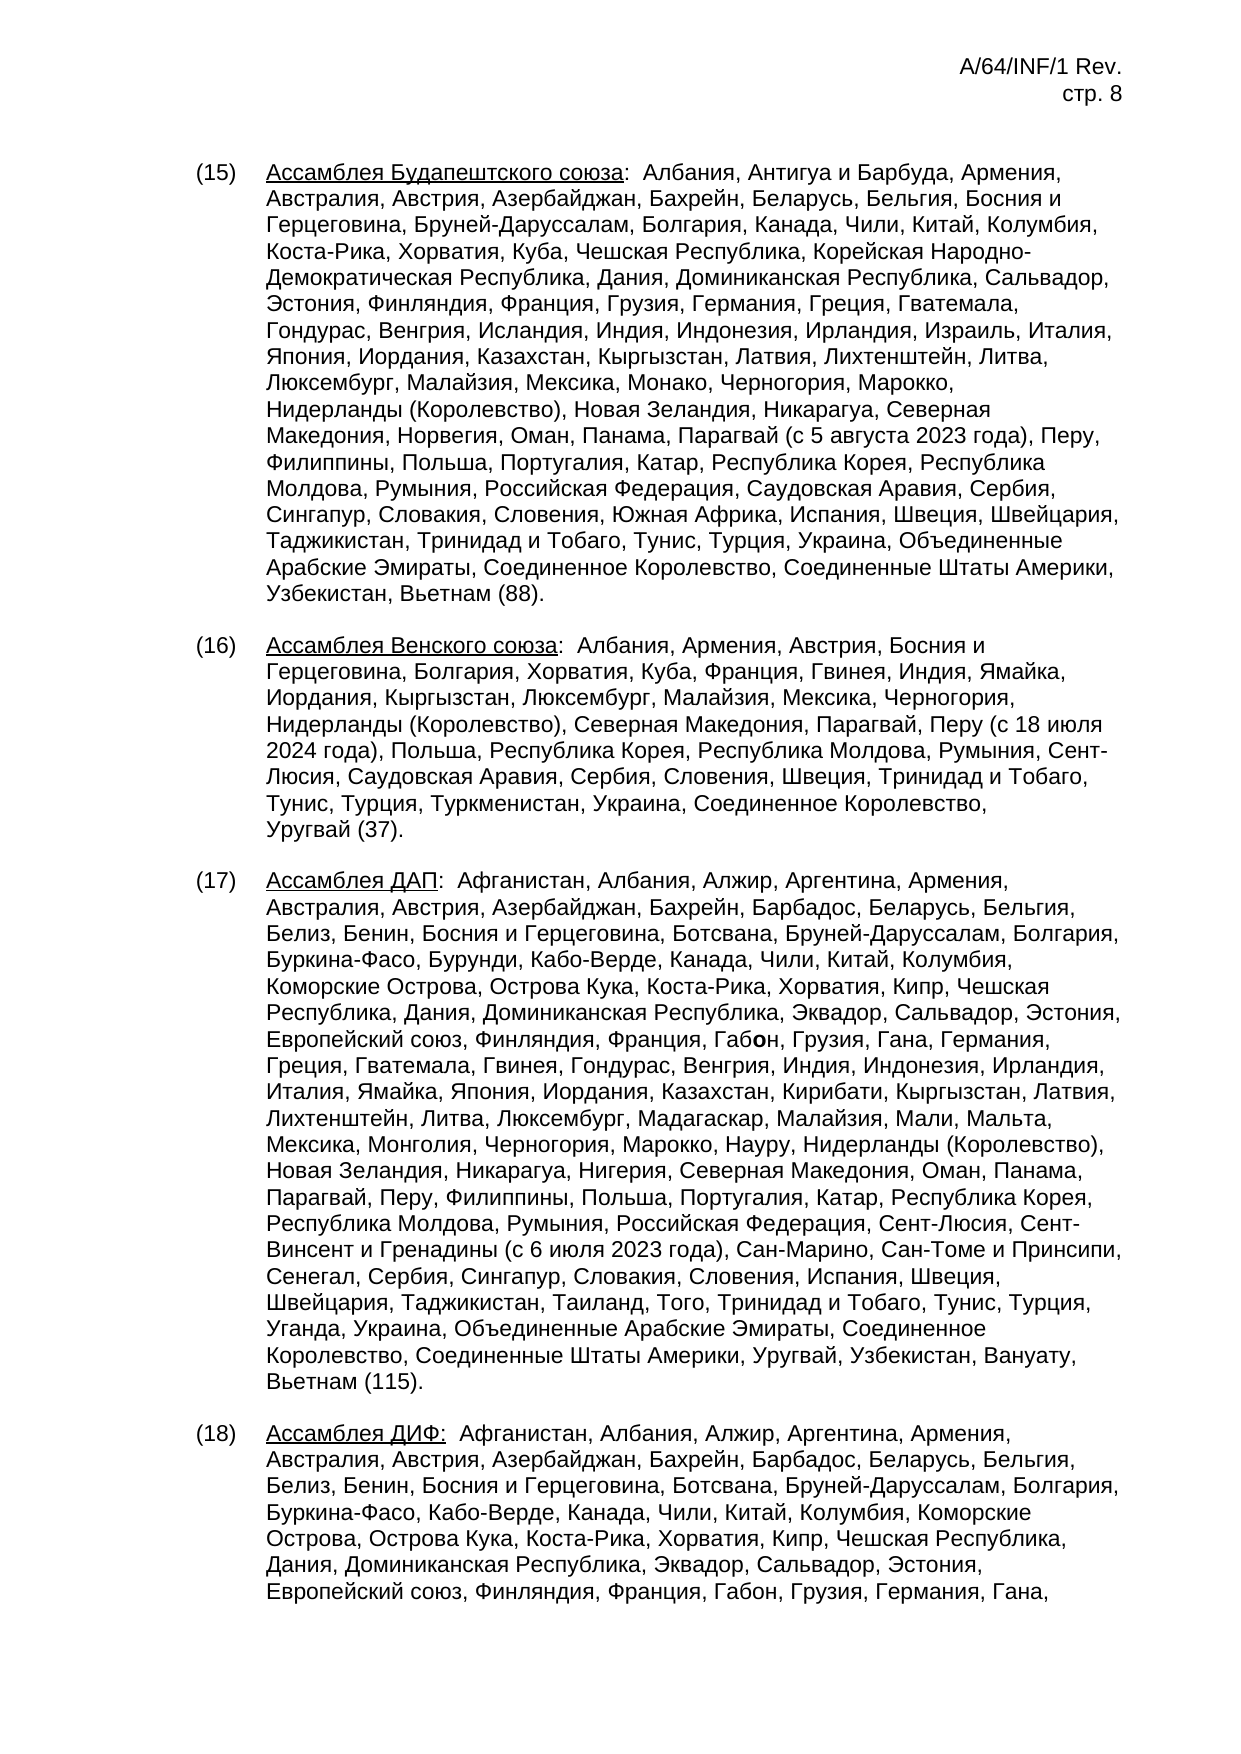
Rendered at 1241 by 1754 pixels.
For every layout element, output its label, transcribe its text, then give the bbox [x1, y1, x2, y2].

text (17) Ассамблея ДАП: Афганистан, Албания, Алжир, Аргентина, Армения, Австралия, Австрия, Азербайджан, Бахрейн, Барбадос, Беларусь, Бельгия, Белиз, Бенин, Босния и Герцеговина, Ботсвана, Бруней-Даруссалам, Болгария, Буркина-Фасо, Бурунди, Кабо-Верде, Канада, Чили, Китай, Колумбия, Коморские Острова, Острова Кука, Коста-Рика, Хорватия, Кипр, Чешская Республика, Дания, Доминиканская Республика, Эквадор, Сальвадор, Эстония, Европейский союз, Финляндия, Франция, Габон, Грузия, Гана, Германия, Греция, Гватемала, Гвинея, Гондурас, Венгрия, Индия, Индонезия, Ирландия, Италия, Ямайка, Япония, Иордания, Казахстан, Кирибати, Кыргызстан, Латвия, Лихтенштейн, Литва, Люксембург, Мадагаскар, Малайзия, Мали, Мальта, Мексика, Монголия, Черногория, Марокко, Науру, Нидерланды (Королевство), Новая Зеландия, Никарагуа, Нигерия, Северная Македония, Оман, Панама, Парагвай, Перу, Филиппины, Польша, Португалия, Катар, Республика Корея, Республика Молдова, Румыния, Российская Федерация, Сент-Люсия, Сент-Винсент и Гренадины (с 6 июля 2023 года), Сан-Марино, Сан-Томе и Принсипи, Сенегал, Сербия, Сингапур, Словакия, Словения, Испания, Швеция, Швейцария, Таджикистан, Таиланд, Того, Тринидад и Тобаго, Тунис, Турция, Уганда, Украина, Объединенные Арабские Эмираты, Соединенное Королевство, Соединенные Штаты Америки, Уругвай, Узбекистан, Вануату, Вьетнам (115). [148, 867, 1122, 1394]
text (15) Ассамблея Будапештского союза: Албания, Антигуа и Барбуда, Армения, Австралия, Австрия, Азербайджан, Бахрейн, Беларусь, Бельгия, Босния и Герцеговина, Бруней-Даруссалам, Болгария, Канада, Чили, Китай, Колумбия, Коста-Рика, Хорватия, Куба, Чешская Республика, Корейская Народно-Демократическая Республика, Дания, Доминиканская Республика, Сальвадор, Эстония, Финляндия, Франция, Грузия, Германия, Греция, Гватемала, Гондурас, Венгрия, Исландия, Индия, Индонезия, Ирландия, Израиль, Италия, Япония, Иордания, Казахстан, Кыргызстан, Латвия, Лихтенштейн, Литва, Люксембург, Малайзия, Мексика, Монако, Черногория, Марокко, Нидерланды (Королевство), Новая Зеландия, Никарагуа, Северная Македония, Норвегия, Оман, Панама, Парагвай (с 5 августа 2023 года), Перу, Филиппины, Польша, Португалия, Катар, Республика Корея, Республика Молдова, Румыния, Российская Федерация, Саудовская Аравия, Сербия, Сингапур, Словакия, Словения, Южная Африка, Испания, Швеция, Швейцария, Таджикистан, Тринидад и Тобаго, Тунис, Турция, Украина, Объединенные Арабские Эмираты, Соединенное Королевство, Соединенные Штаты Америки, Узбекистан, Вьетнам (88). [148, 158, 1122, 607]
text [148, 1419, 1122, 1604]
text (16) Ассамблея Венского союза: Албания, Армения, Австрия, Босния и Герцеговина, Болгария, Хорватия, Куба, Франция, Гвинея, Индия, Ямайка, Иордания, Кыргызстан, Люксембург, Малайзия, Мексика, Черногория, Нидерланды (Королевство), Северная Македония, Парагвай, Перу (с 18 июля 2024 года), Польша, Республика Корея, Республика Молдова, Румыния, Сент-Люсия, Саудовская Аравия, Сербия, Словения, Швеция, Тринидад и Тобаго, Тунис, Турция, Туркменистан, Украина, Соединенное Королевство, Уругвай (37). [148, 632, 1122, 842]
